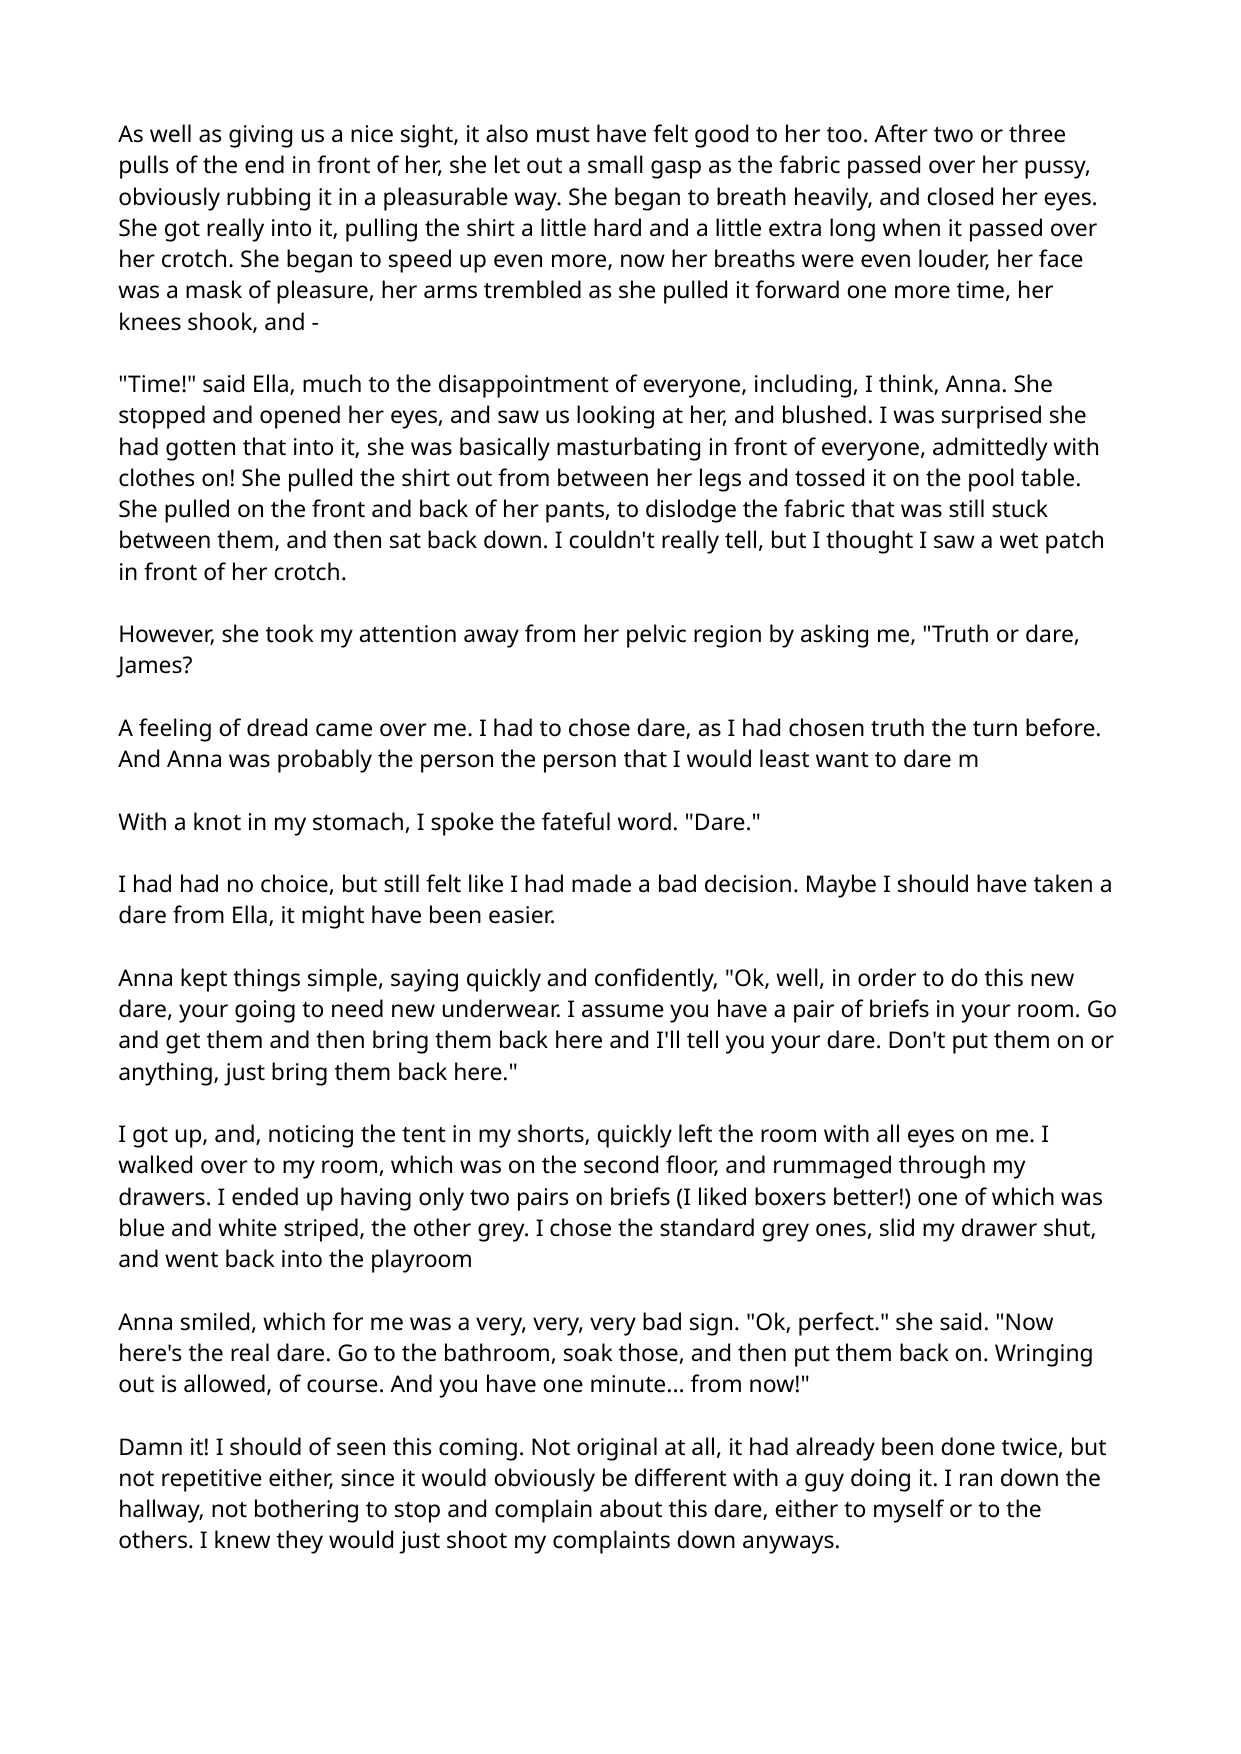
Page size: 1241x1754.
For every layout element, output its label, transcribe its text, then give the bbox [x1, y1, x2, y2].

text I had had no choice, but still felt like I had made a bad decision. Maybe I should have taken a dare from Ella, it might have been easier. [118, 868, 1122, 931]
text Anna kept things simple, saying quickly and confidently, "Ok, well, in order to do this new dare, your going to need new underwear. I assume you have a pair of briefs in your room. Go and get them and then bring them back here and I'll tell you your dare. Don't put them on or anything, just bring them back here." [118, 962, 1122, 1087]
text Damn it! I should of seen this coming. Not original at all, it had already been done twice, but not repetitive either, since it would obviously be different with a guy doing it. I ran down the hallway, not bothering to stop and complain about this dare, either to myself or to the others. I knew they would just shoot my complaints down anyways. [118, 1431, 1122, 1556]
text As well as giving us a nice sight, it also must have felt good to her too. After two or three pulls of the end in front of her, she let out a small gasp as the fabric passed over her pussy, obviously rubbing it in a pleasurable way. She began to breath heavily, and closed her eyes. She got really into it, pulling the shirt a little hard and a little extra long when it passed over her crotch. She began to speed up even more, now her breaths were even louder, her face was a mask of pleasure, her arms trembled as she pulled it forward one more time, her knees shook, and - [118, 118, 1122, 337]
text "Time!" said Ella, much to the disappointment of everyone, including, I think, Anna. She stopped and opened her eyes, and saw us looking at her, and blushed. I was surprised she had gotten that into it, she was basically masturbating in front of everyone, admittedly with clothes on! She pulled the shirt out from between her legs and tossed it on the pool table. She pulled on the front and back of her pants, to dislodge the fabric that was still stuck between them, and then sat back down. I couldn't really tell, but I thought I saw a wet patch in front of her crotch. [118, 368, 1122, 587]
text With a knot in my stomach, I spoke the fateful word. "Dare." [118, 806, 1122, 837]
text However, she took my attention away from her pelvic region by asking me, "Truth or dare, James? [118, 618, 1122, 681]
text I got up, and, noticing the tent in my shorts, quickly left the room with all eyes on me. I walked over to my room, which was on the second floor, and rummaged through my drawers. I ended up having only two pairs on briefs (I liked boxers better!) one of which was blue and white striped, the other grey. I chose the standard grey ones, slid my drawer shut, and went back into the playroom [118, 1118, 1122, 1274]
text A feeling of dread came over me. I had to chose dare, as I had chosen truth the turn before. And Anna was probably the person the person that I would least want to dare m [118, 712, 1122, 774]
text Anna smiled, which for me was a very, very, very bad sign. "Ok, perfect." she said. "Now here's the real dare. Go to the bathroom, soak those, and then put them back on. Wringing out is allowed, of course. And you have one minute... from now!" [118, 1306, 1122, 1399]
